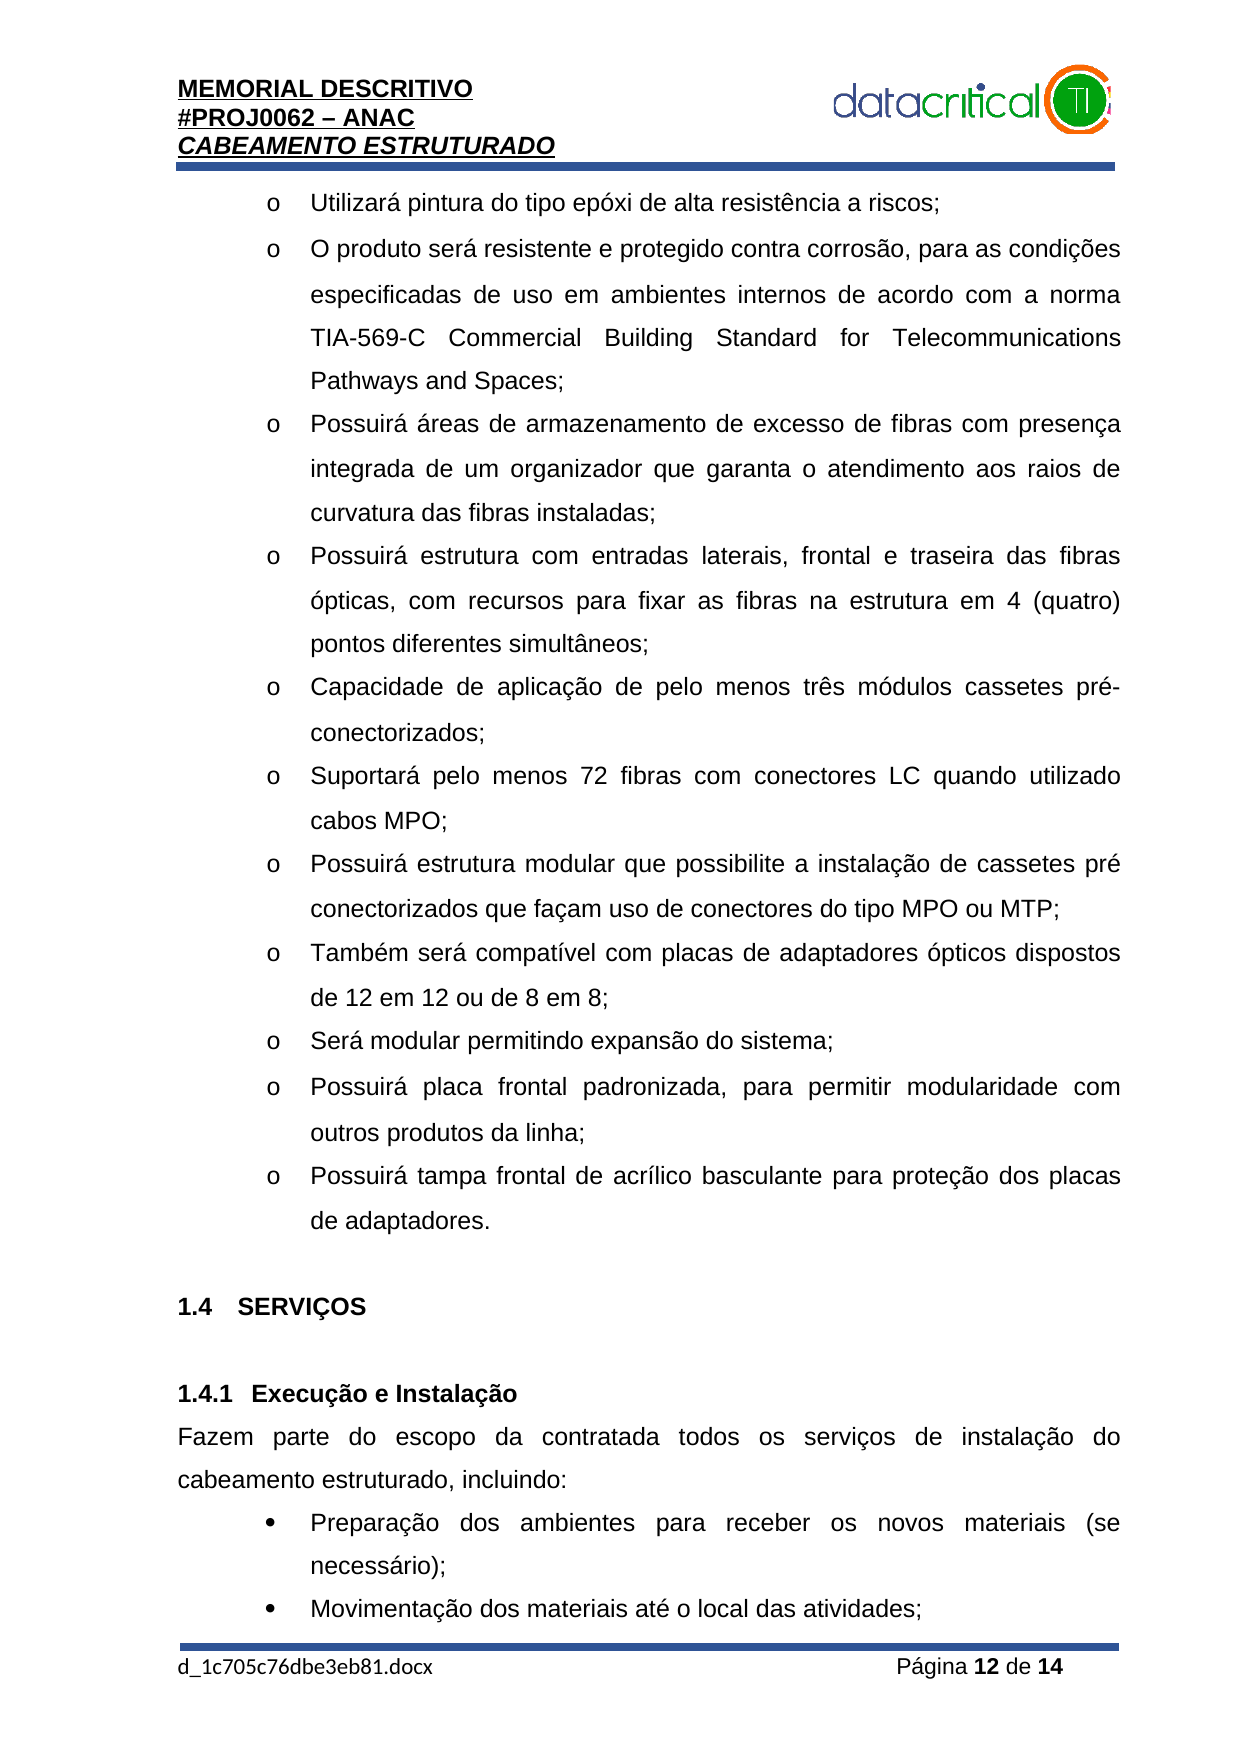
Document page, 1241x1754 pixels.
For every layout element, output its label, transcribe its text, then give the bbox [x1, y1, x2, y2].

list Capacidade de aplicação de pelo menos três módulos cassetes pré-conectorizados; [266, 672, 1122, 746]
list Possuirá tampa frontal de acrílico basculante para proteção dos placas de adaptadores. [266, 1161, 1122, 1235]
list Movimentação dos materiais até o local das atividades; [266, 1594, 1122, 1623]
text Fazem parte do escopo da contratada todos os serviços de instalação do cabeamento estruturado, incluindo: [177, 1422, 1122, 1493]
list Possuirá áreas de armazenamento de excesso de fibras com presença integrada de um organizador que garanta o atendimento aos raios de curvatura das fibras instaladas; [266, 409, 1122, 526]
list Também será compatível com placas de adaptadores ópticos dispostos de 12 em 12 ou de 8 em 8; [266, 937, 1122, 1012]
list O produto será resistente e protegido contra corrosão, para as condições especificadas de uso em ambientes internos de acordo com a norma TIA-569-C Commercial Building Standard for Telecommunications Pathways and Spaces; [266, 234, 1122, 395]
list Suportará pelo menos 72 fibras com conectores LC quando utilizado cabos MPO; [266, 761, 1122, 835]
list Utilizará pintura do tipo epóxi de alta resistência a riscos; [266, 188, 1122, 219]
subtitle SERVIÇOS [177, 1292, 1122, 1321]
list Possuirá estrutura modular que possibilite a instalação de cassetes pré conectorizados que façam uso de conectores do tipo MPO ou MTP; [266, 849, 1122, 923]
list Preparação dos ambientes para receber os novos materiais (se necessário); [266, 1508, 1122, 1580]
subtitle Execução e Instalação [177, 1378, 1122, 1407]
list Possuirá estrutura com entradas laterais, frontal e traseira das fibras ópticas, com recursos para fixar as fibras na estrutura em 4 (quatro) pontos diferentes simultâneos; [266, 541, 1122, 658]
list Será modular permitindo expansão do sistema; [266, 1026, 1122, 1057]
picture [832, 64, 1111, 133]
list Possuirá placa frontal padronizada, para permitir modularidade com outros produtos da linha; [266, 1072, 1122, 1146]
